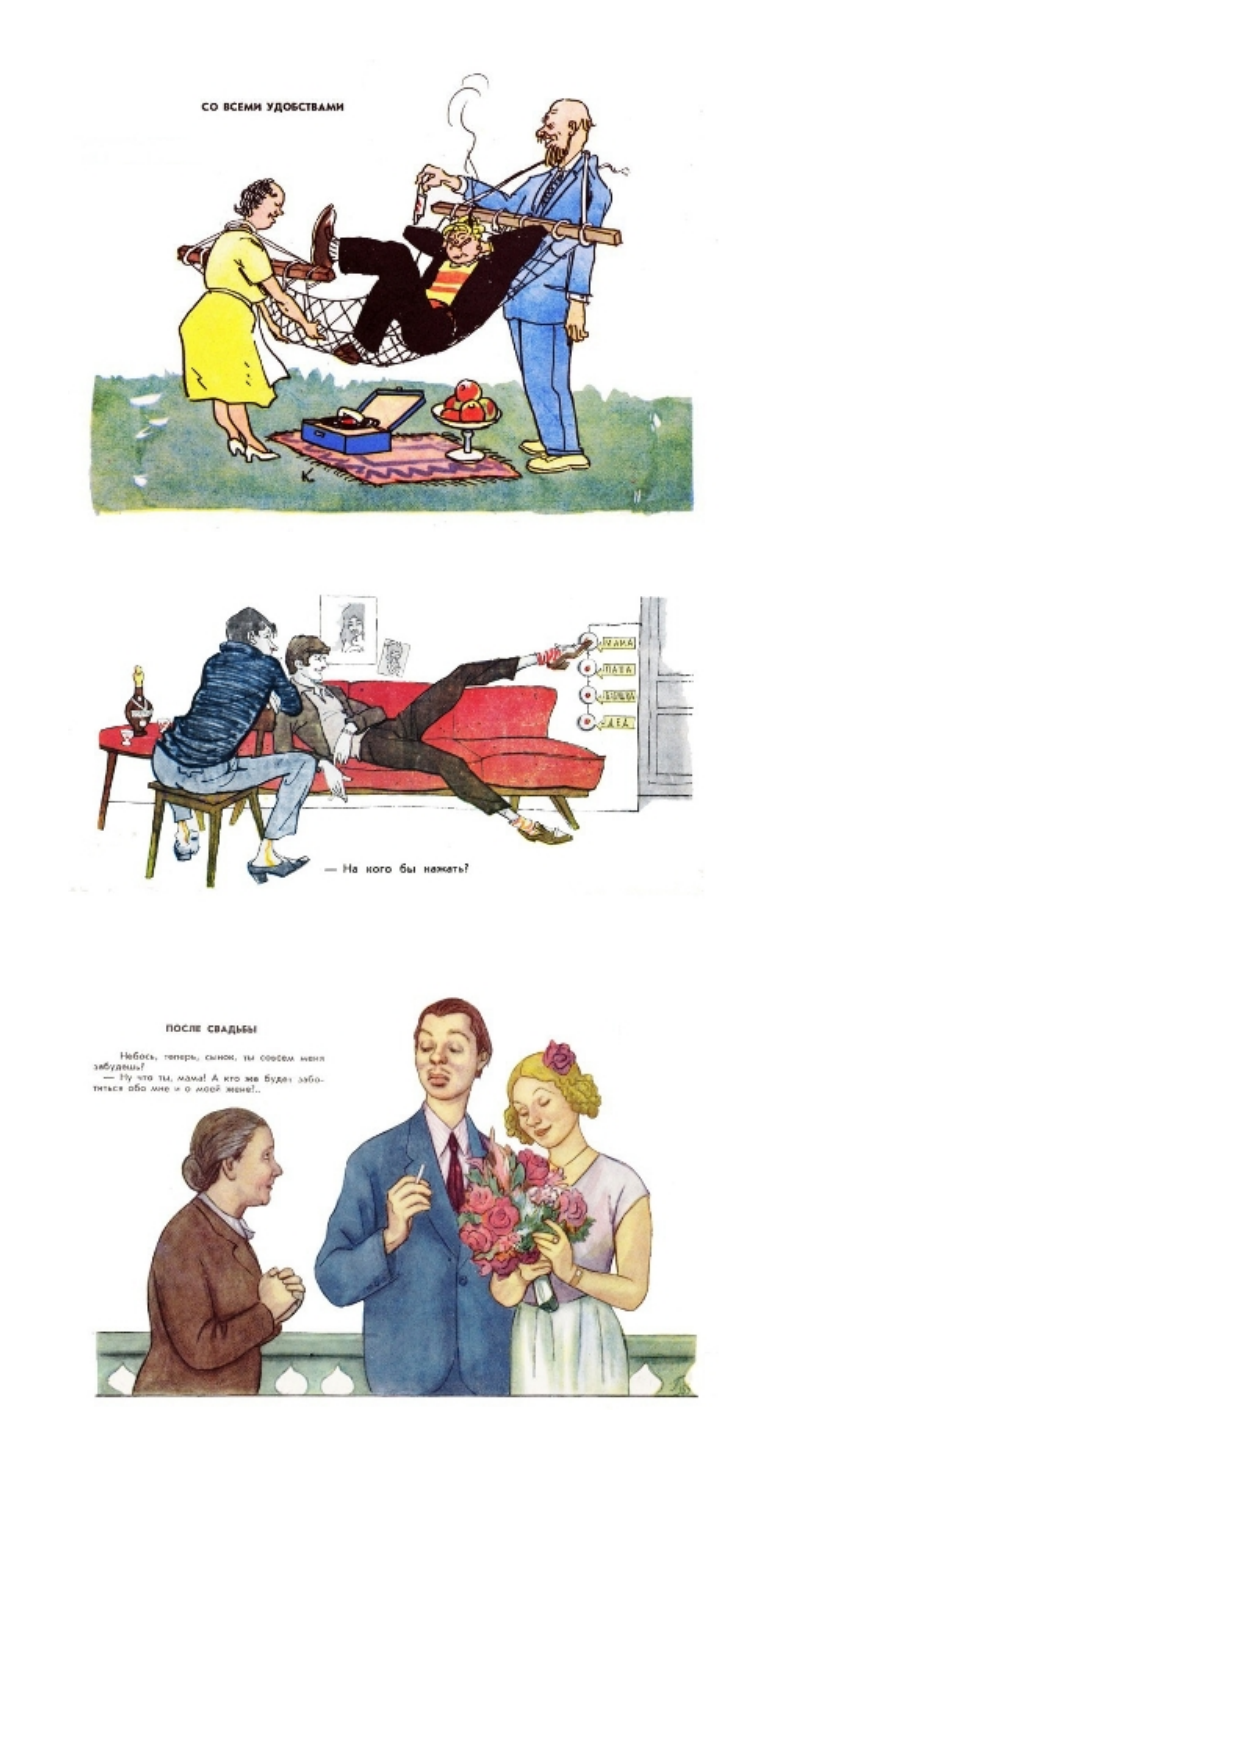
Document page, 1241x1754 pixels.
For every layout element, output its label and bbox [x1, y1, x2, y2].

picture [68, 982, 719, 1410]
table_header [59, 59, 1181, 1448]
picture [68, 570, 719, 906]
picture [68, 59, 719, 532]
